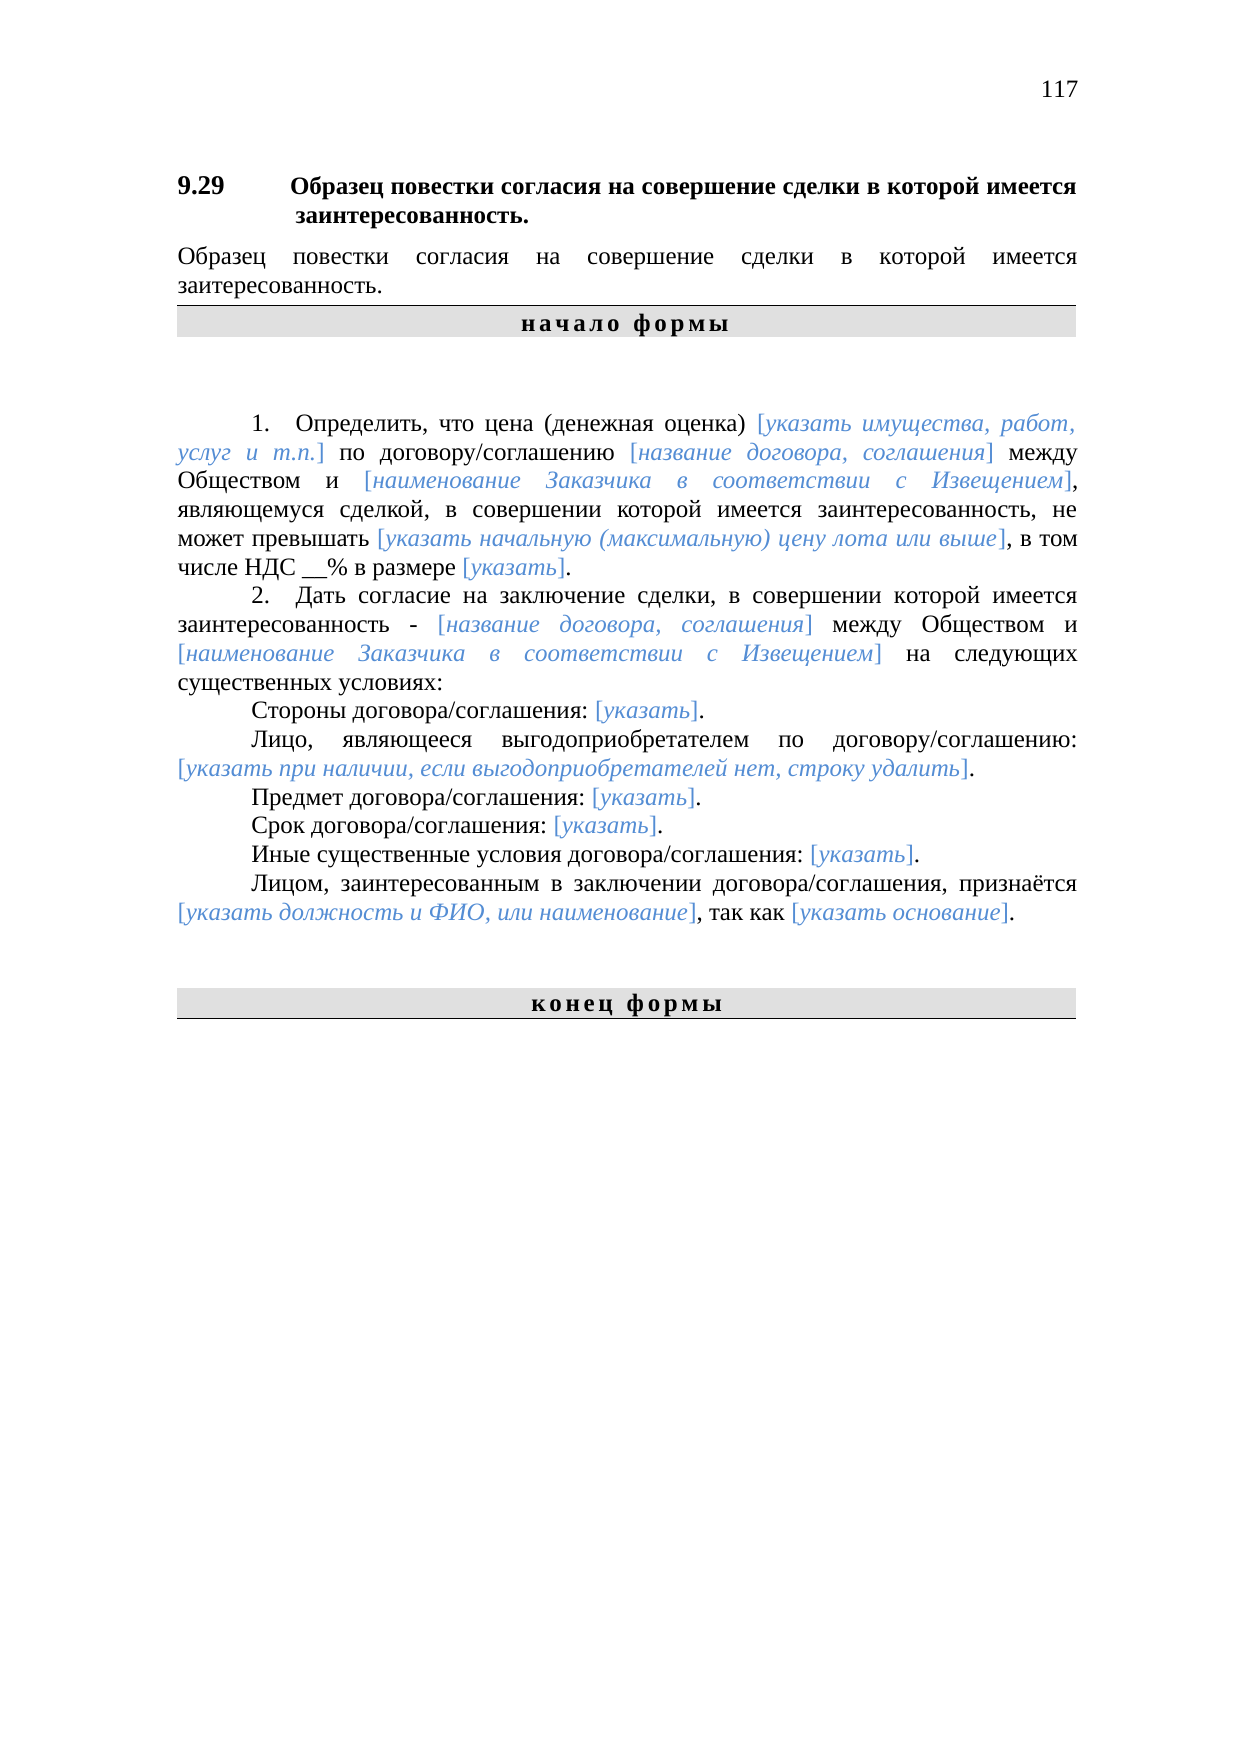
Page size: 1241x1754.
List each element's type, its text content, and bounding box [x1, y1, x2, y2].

text Предмет договора/соглашения: [указать]. [177, 782, 1078, 810]
text Иные существенные условия договора/соглашения: [указать]. [177, 839, 1078, 868]
text конец формы [177, 988, 1076, 1018]
text Срок договора/соглашения: [указать]. [177, 810, 1078, 839]
text Лицом, заинтересованным в заключении договора/соглашения, признаётся [указать должность и ФИО, или наименование], так как [указать основание]. [177, 868, 1078, 925]
text Лицо, являющееся выгодоприобретателем по договору/соглашению: [указать при наличии, если выгодоприобретателей нет, строку удалить]. [177, 724, 1078, 782]
list Определить, что цена (денежная оценка) [указать имущества, работ, услуг и т.п.] по договору/соглашению [название договора, соглашения] между Обществом и [наименование Заказчика в соответствии с Извещением], являющемуся сделкой, в совершении которой имеется заинтересованность, не может превышать [указать начальную (максимальную) цену лота или выше], в том числе НДС __% в размере [указать]. [177, 408, 1078, 580]
list Дать согласие на заключение сделки, в совершении которой имеется заинтересованность - [название договора, соглашения] между Обществом и [наименование Заказчика в соответствии с Извещением] на следующих существенных условиях: [177, 580, 1078, 695]
list Образец повестки согласия на совершение сделки в которой имеется заинтересованность. [177, 169, 1078, 229]
text начало формы [177, 306, 1076, 337]
text Образец повестки согласия на совершение сделки в которой имеется заитересованность. [177, 241, 1078, 299]
text Стороны договора/соглашения: [указать]. [177, 695, 1078, 724]
